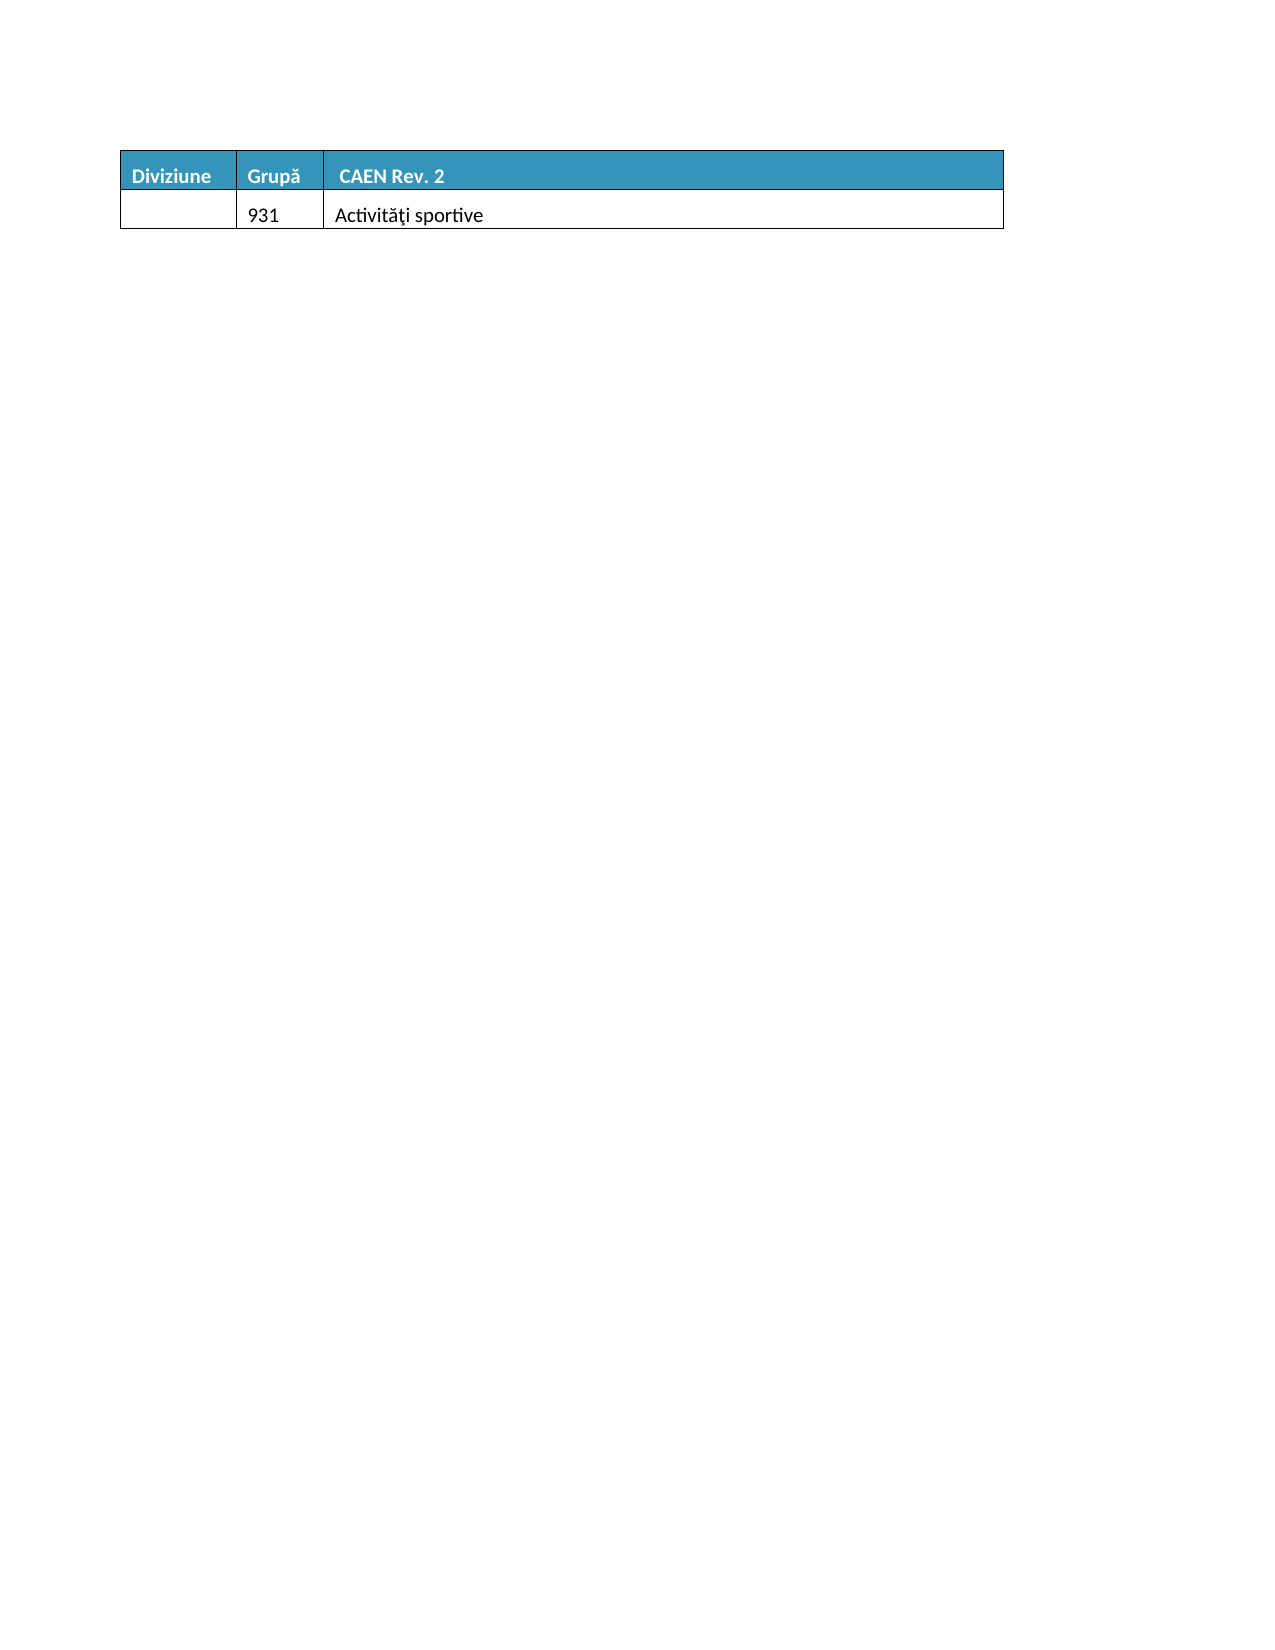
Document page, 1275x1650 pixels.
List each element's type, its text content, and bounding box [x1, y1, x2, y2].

table_cell Activităţi sportive [324, 190, 1003, 228]
table_header Diviziune [121, 151, 236, 189]
table_cell [121, 190, 236, 228]
table_cell 931 [237, 190, 323, 228]
table_header CAEN Rev. 2 [324, 151, 1003, 189]
table_header Grupă [237, 151, 323, 189]
